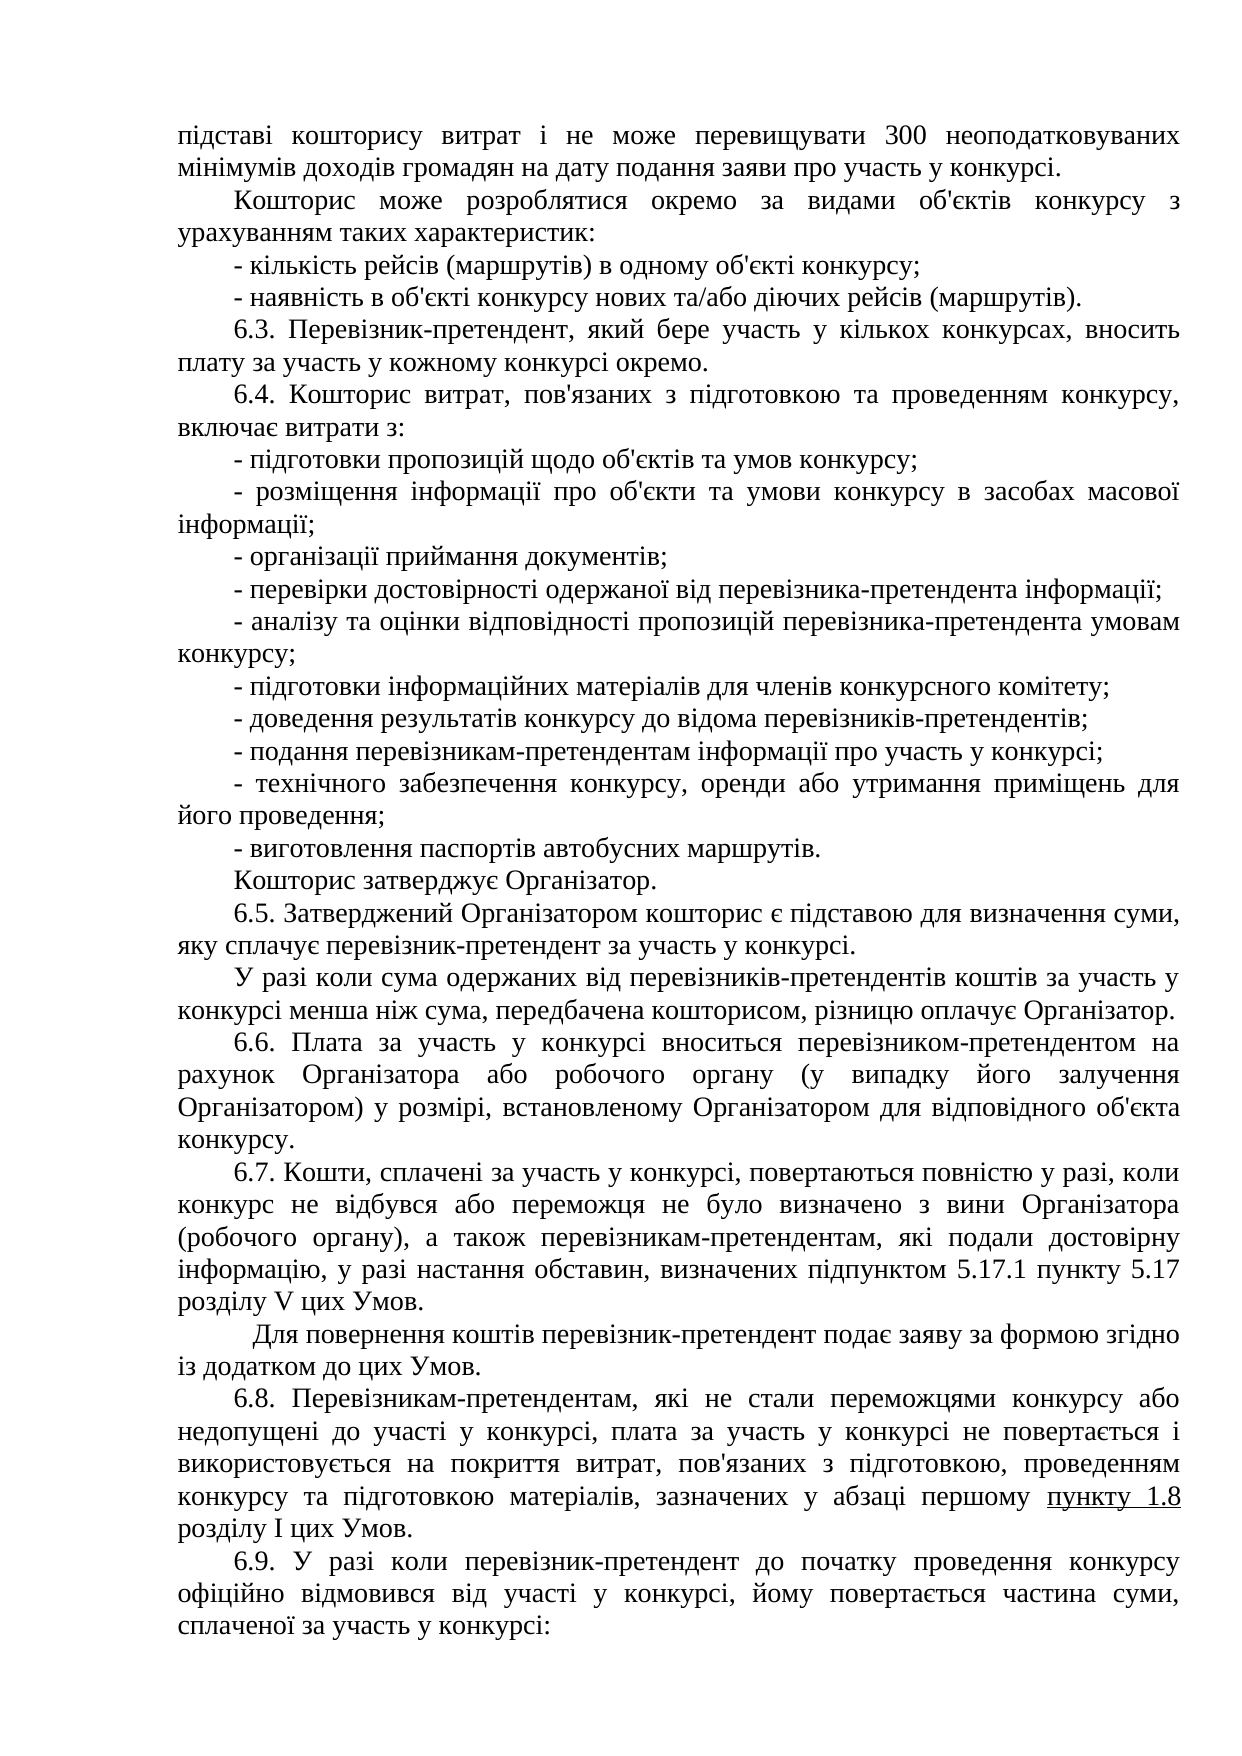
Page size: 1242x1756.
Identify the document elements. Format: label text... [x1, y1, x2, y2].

text - перевірки достовірності одержаної від перевізника-претендента інформації; [177, 572, 1181, 604]
text 6.7. Кошти, сплачені за участь у конкурсі, повертаються повністю у разі, коли конкурс не відбувся або переможця не було визначено з вини Організатора (робочого органу), а також перевізникам-претендентам, які подали достовірну інформацію, у разі настання обставин, визначених підпунктом 5.17.1 пункту 5.17 розділу V цих Умов. [177, 1155, 1181, 1317]
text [177, 118, 1181, 183]
text 6.4. Кошторис витрат, пов'язаних з підготовкою та проведенням конкурсу, включає витрати з: [177, 377, 1181, 442]
text - аналізу та оцінки відповідності пропозицій перевізника-претендента умовам конкурсу; [177, 604, 1181, 669]
text 6.3. Перевізник-претендент, який бере участь у кількох конкурсах, вносить плату за участь у кожному конкурсі окремо. [177, 312, 1181, 377]
text Кошторис може розроблятися окремо за видами об'єктів конкурсу з урахуванням таких характеристик: [177, 183, 1181, 248]
text Кошторис затверджує Організатор. [177, 863, 1181, 896]
text 6.6. Плата за участь у конкурсі вноситься перевізником-претендентом на рахунок Організатора або робочого органу (у випадку його залучення Організатором) у розмірі, встановленому Організатором для відповідного об'єкта конкурсу. [177, 1025, 1181, 1155]
text У разі коли сума одержаних від перевізників-претендентів коштів за участь у конкурсі менша ніж сума, передбачена кошторисом, різницю оплачує Організатор. [177, 960, 1181, 1025]
text - подання перевізникам-претендентам інформації про участь у конкурсі; [177, 734, 1181, 766]
text 6.9. У разі коли перевізник-претендент до початку проведення конкурсу офіційно відмовився від участі у конкурсі, йому повертається частина суми, сплаченої за участь у конкурсі: [177, 1543, 1181, 1641]
text - виготовлення паспортів автобусних маршрутів. [177, 831, 1181, 863]
text 6.5. Затверджений Організатором кошторис є підставою для визначення суми, яку сплачує перевізник-претендент за участь у конкурсі. [177, 896, 1181, 960]
text 6.8. Перевізникам-претендентам, які не стали переможцями конкурсу або недопущені до участі у конкурсі, плата за участь у конкурсі не повертається і використовується на покриття витрат, пов'язаних з підготовкою, проведенням конкурсу та підготовкою матеріалів, зазначених у абзаці першому пункту 1.8 розділу І цих Умов. [177, 1382, 1181, 1543]
text - розміщення інформації про об'єкти та умови конкурсу в засобах масової інформації; [177, 474, 1181, 539]
text - підготовки пропозицій щодо об'єктів та умов конкурсу; [177, 442, 1181, 474]
text - кількість рейсів (маршрутів) в одному об'єкті конкурсу; [177, 248, 1181, 280]
text - доведення результатів конкурсу до відома перевізників-претендентів; [177, 701, 1181, 734]
text - підготовки інформаційних матеріалів для членів конкурсного комітету; [177, 669, 1181, 701]
text - наявність в об'єкті конкурсу нових та/або діючих рейсів (маршрутів). [177, 280, 1181, 312]
text Для повернення коштів перевізник-претендент подає заяву за формою згідно із додатком до цих Умов. [177, 1317, 1181, 1382]
text - технічного забезпечення конкурсу, оренди або утримання приміщень для його проведення; [177, 766, 1181, 831]
text - організації приймання документів; [177, 539, 1181, 572]
